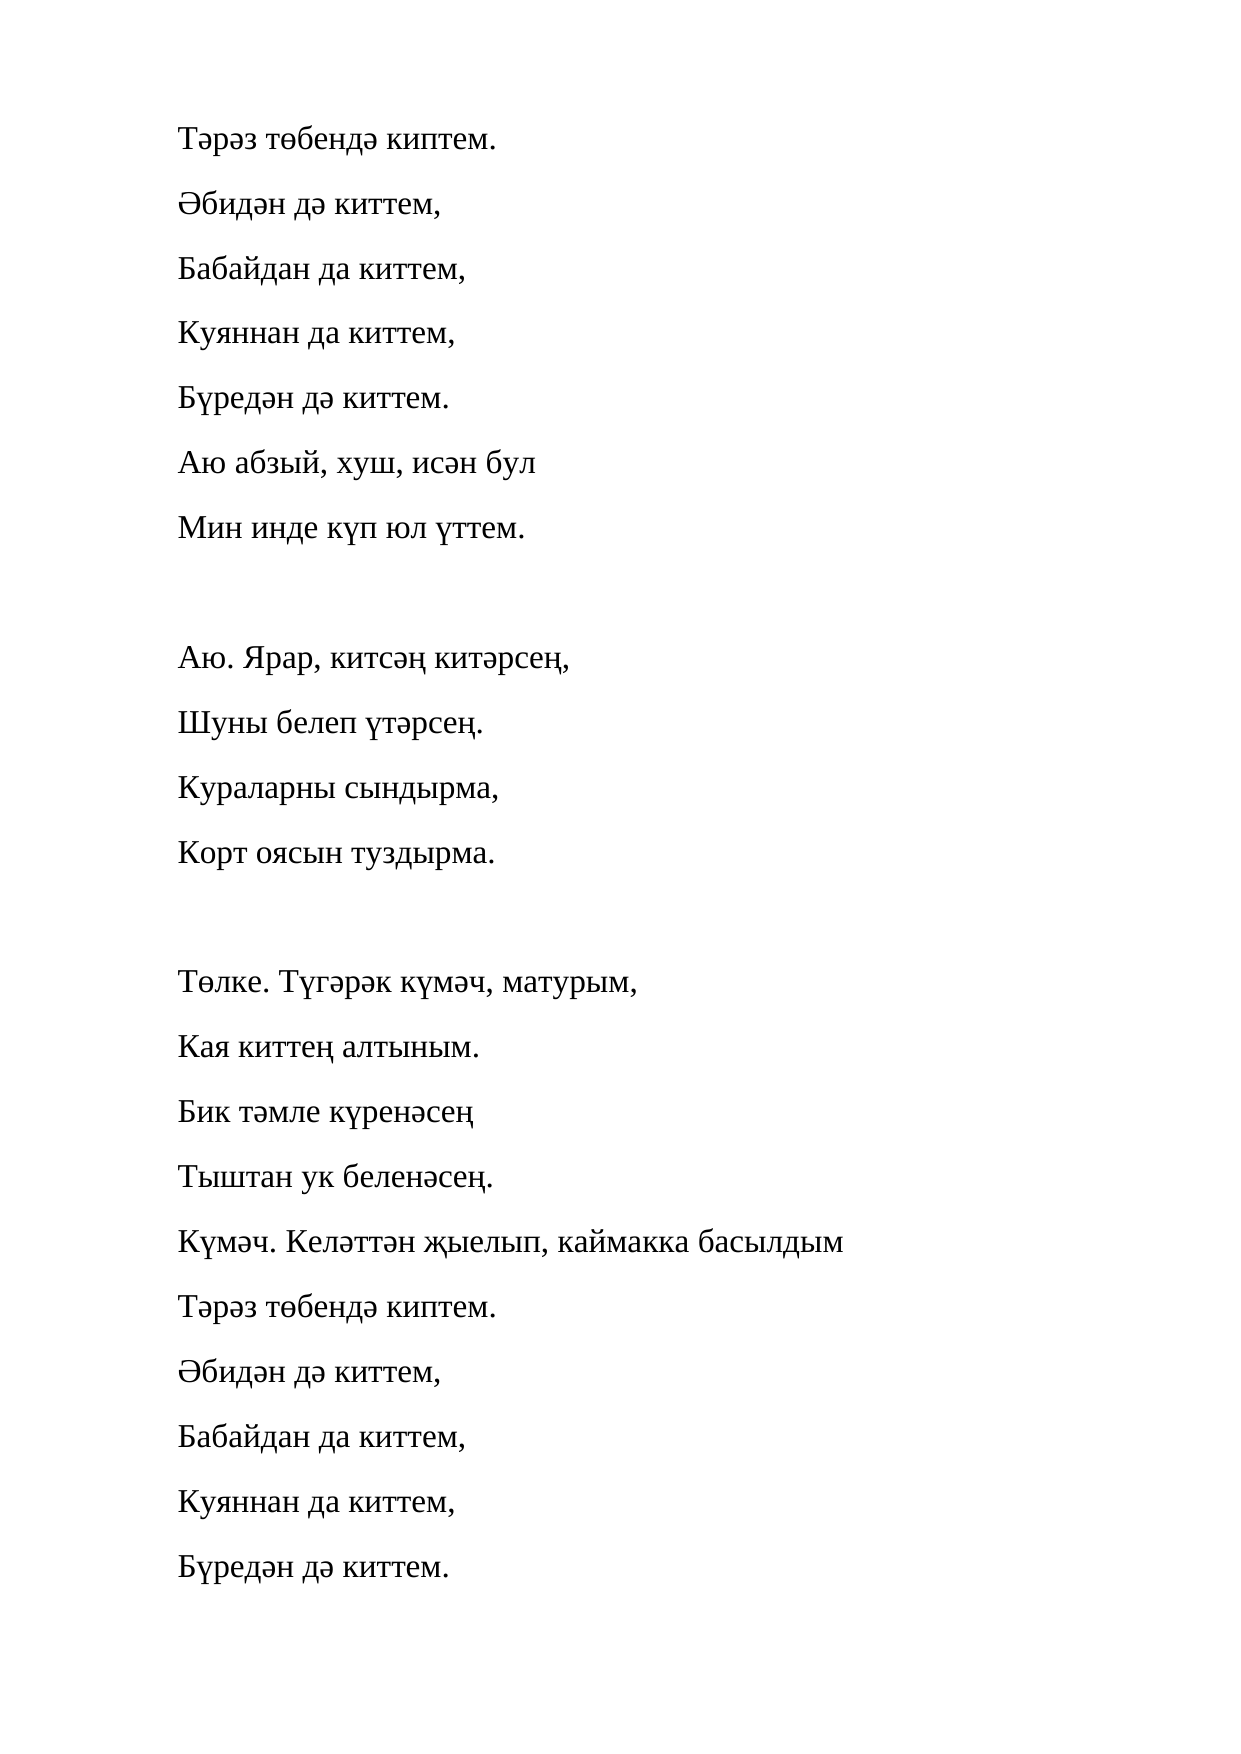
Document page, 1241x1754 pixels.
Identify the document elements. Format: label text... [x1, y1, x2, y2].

text Тыштан ук беленәсең. [177, 1156, 1152, 1195]
text Әбидән дә киттем, [177, 183, 1152, 221]
text Корт оясын туздырма. [177, 832, 1152, 870]
text Төлке. Түгәрәк күмәч, матурым, [177, 962, 1152, 1000]
text Шуны белеп үтәрсең. [177, 702, 1152, 741]
text Кураларны сындырма, [177, 767, 1152, 805]
text Аю абзый, хуш, исән бул [177, 443, 1152, 481]
text Тәрәз төбендә киптем. [177, 118, 1152, 156]
text Күмәч. Келәттән җыелып, каймакка басылдым [177, 1221, 1152, 1260]
text Бабайдан да киттем, [177, 1416, 1152, 1454]
text Бүредән дә киттем. [177, 1546, 1152, 1584]
text Кая киттең алтыным. [177, 1027, 1152, 1065]
text Аю. Ярар, китсәң китәрсең, [177, 637, 1152, 676]
text Куяннан да киттем, [177, 1481, 1152, 1519]
text Тәрәз төбендә киптем. [177, 1286, 1152, 1324]
text Мин инде күп юл үттем. [177, 507, 1152, 546]
text Әбидән дә киттем, [177, 1351, 1152, 1389]
text Бүредән дә киттем. [177, 378, 1152, 416]
text Бик тәмле күренәсең [177, 1092, 1152, 1130]
text Куяннан да киттем, [177, 313, 1152, 351]
text Бабайдан да киттем, [177, 248, 1152, 286]
